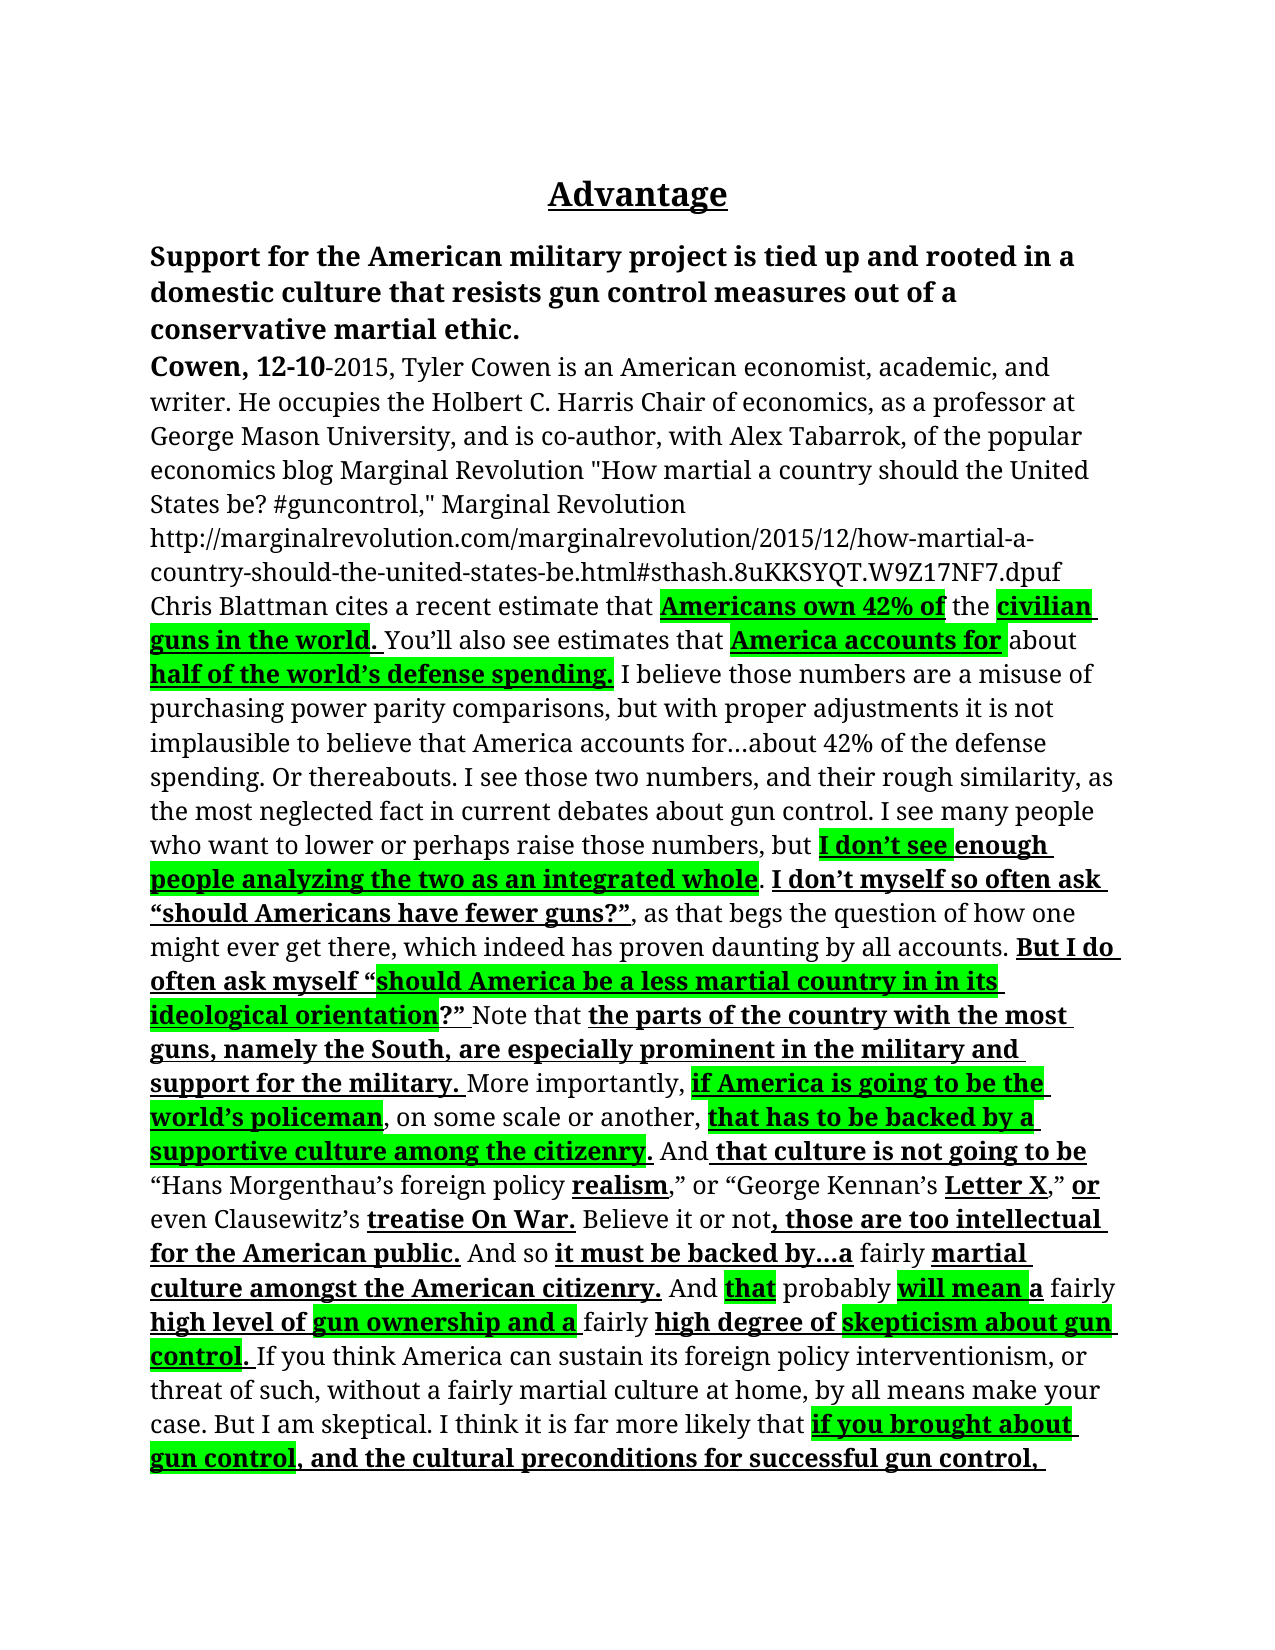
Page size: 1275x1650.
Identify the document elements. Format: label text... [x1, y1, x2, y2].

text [150, 589, 1125, 1474]
text Cowen, 12-10-2015, Tyler Cowen is an American economist, academic, and writer. He occupies the Holbert C. Harris Chair of economics, as a professor at George Mason University, and is co-author, with Alex Tabarrok, of the popular economics blog Marginal Revolution "How martial a country should the United States be? #guncontrol," Marginal Revolution http://marginalrevolution.com/marginalrevolution/2015/12/how-martial-a-country-should-the-united-states-be.html#sthash.8uKKSYQT.W9Z17NF7.dpuf [150, 348, 1125, 589]
subtitle Advantage [150, 171, 1125, 216]
subtitle Support for the American military project is tied up and rooted in a domestic culture that resists gun control measures out of a conservative martial ethic. [150, 237, 1125, 348]
